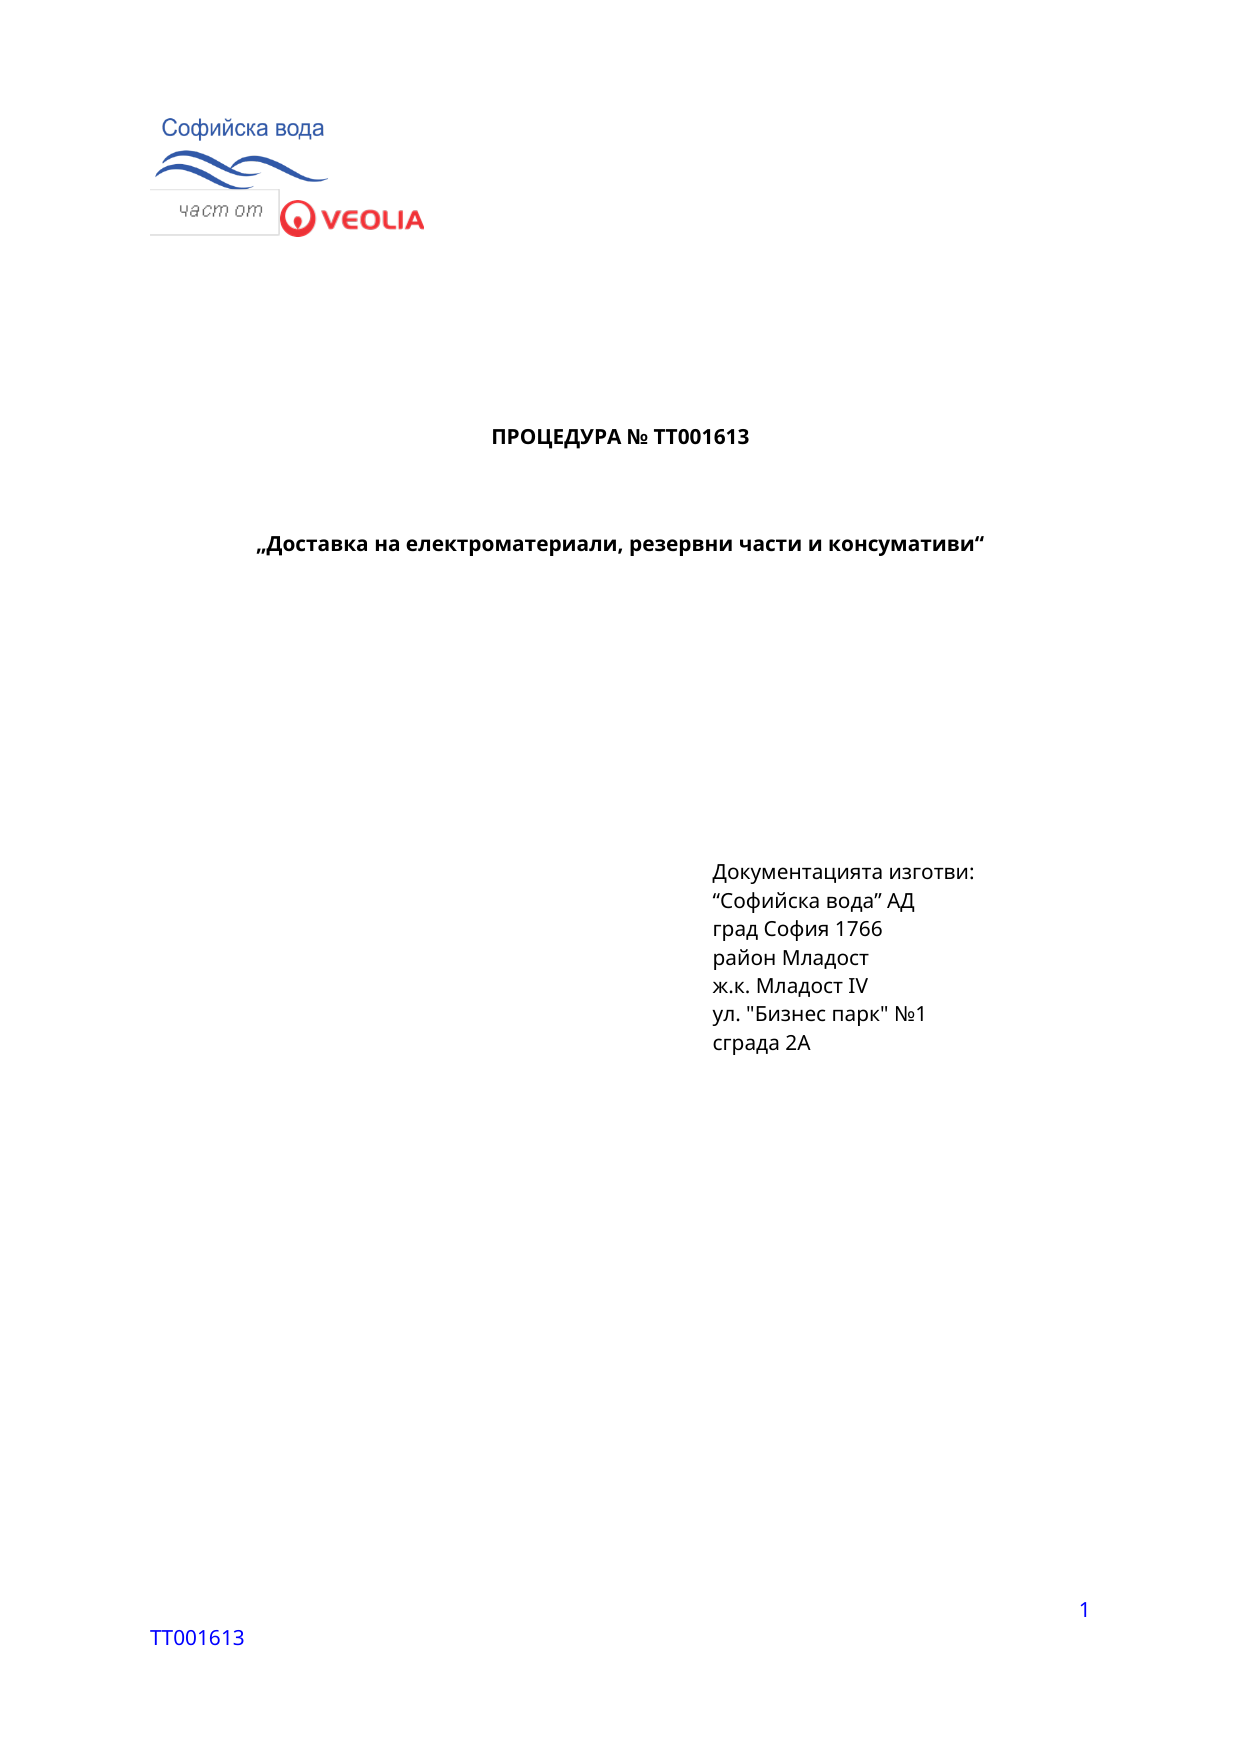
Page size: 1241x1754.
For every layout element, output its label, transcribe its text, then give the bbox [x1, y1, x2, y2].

text „Доставка на електроматериали, резервни части и консумативи“ [150, 529, 1090, 557]
text ул. "Бизнес парк" №1 [656, 999, 1090, 1028]
text сграда 2А [656, 1028, 1090, 1056]
text ж.к. Младост ІV [656, 971, 1090, 999]
text район Младост [656, 943, 1090, 971]
picture [150, 118, 424, 237]
text ПРОЦЕДУРА № TT001613 [150, 422, 1090, 450]
text “Софийска вода” АД [656, 886, 1090, 914]
text Документацията изготви: [712, 857, 1090, 886]
text град София 1766 [656, 914, 1090, 943]
